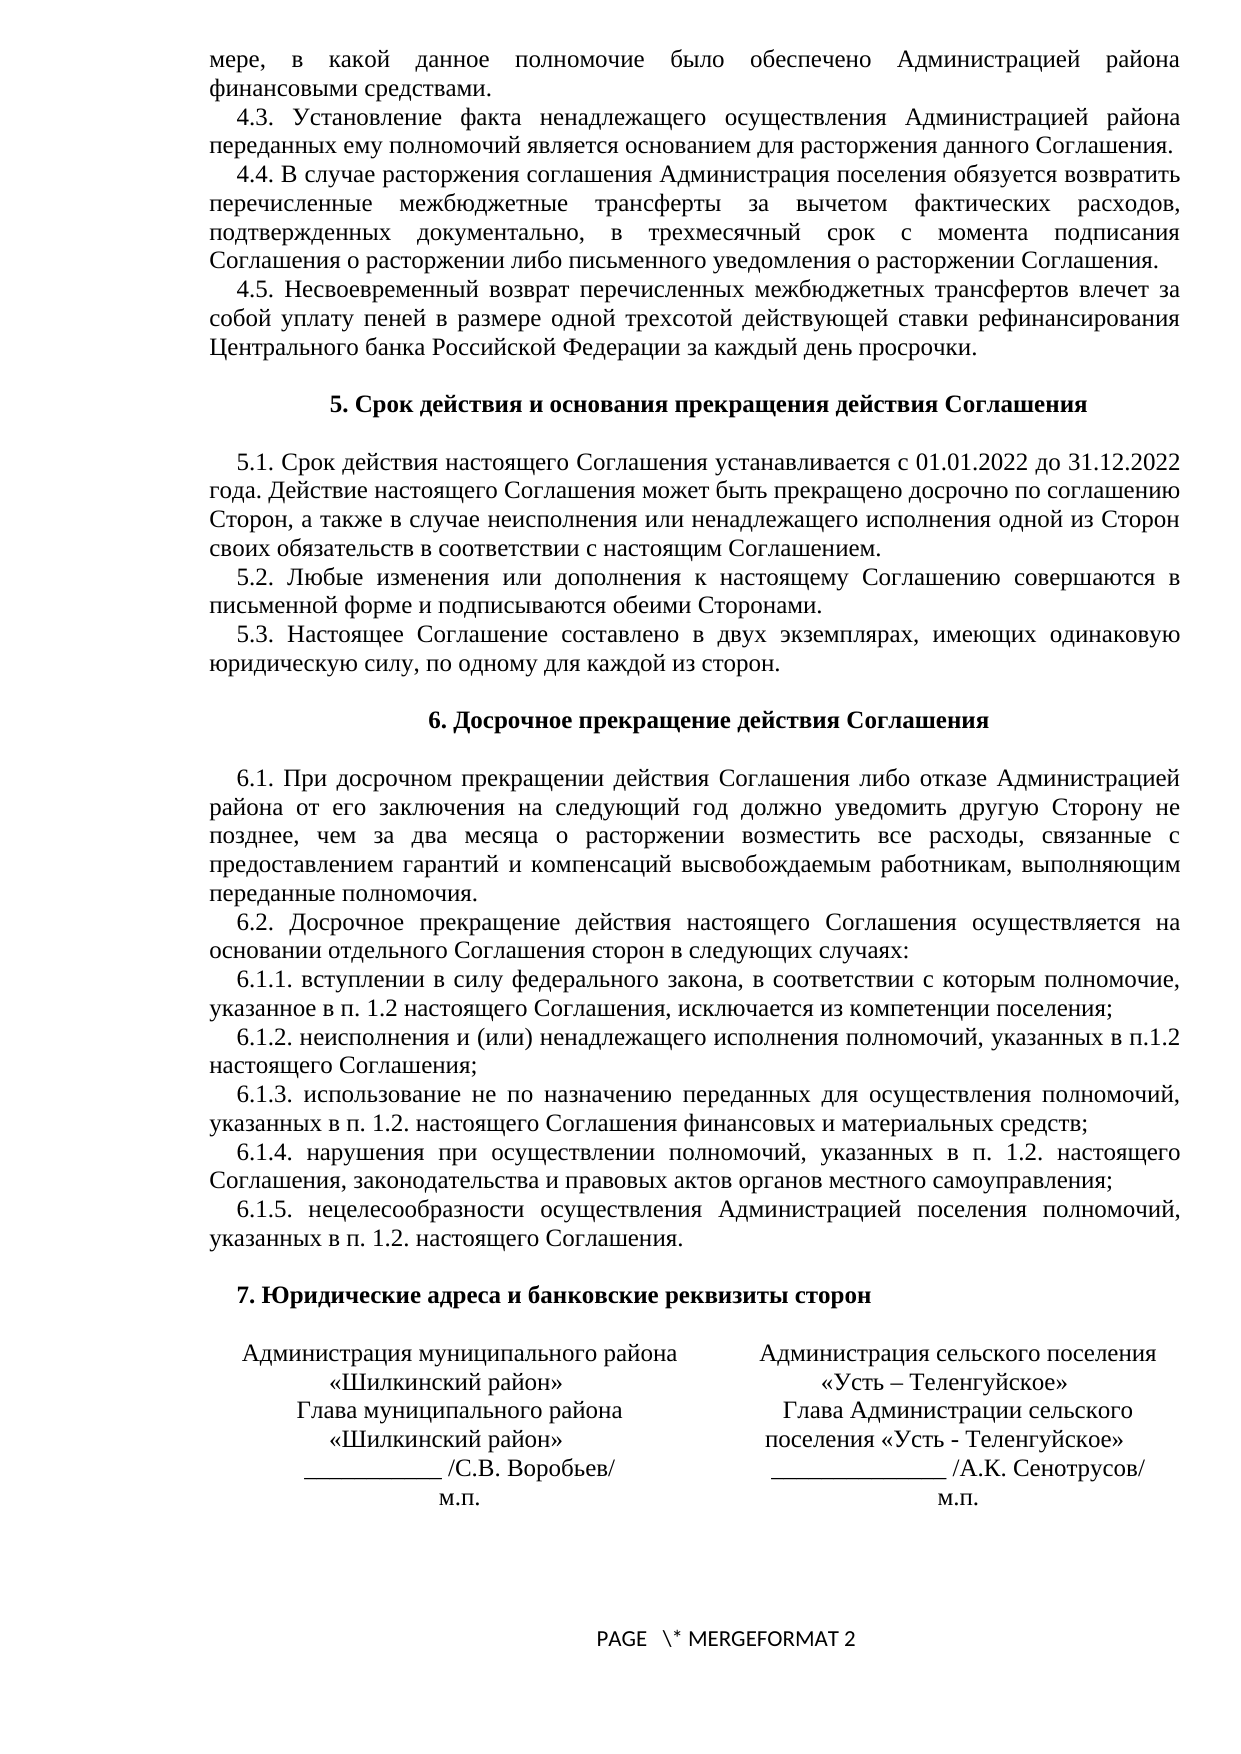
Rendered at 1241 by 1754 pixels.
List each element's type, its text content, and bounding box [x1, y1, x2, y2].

text 4.3. Установление факта ненадлежащего осуществления Администрацией района переданных ему полномочий является основанием для расторжения данного Соглашения. [209, 102, 1181, 159]
text 6.1. При досрочном прекращении действия Соглашения либо отказе Администрацией района от его заключения на следующий год должно уведомить другую Сторону не позднее, чем за два месяца о расторжении возместить все расходы, связанные с предоставлением гарантий и компенсаций высвобождаемым работникам, выполняющим переданные полномочия. [209, 763, 1181, 907]
text 4.4. В случае расторжения соглашения Администрация поселения обязуется возвратить перечисленные межбюджетные трансферты за вычетом фактических расходов, подтвержденных документально, в трехмесячный срок с момента подписания Соглашения о расторжении либо письменного уведомления о расторжении Соглашения. [209, 159, 1181, 274]
text 6.1.2. неисполнения и (или) ненадлежащего исполнения полномочий, указанных в п.1.2 настоящего Соглашения; [209, 1022, 1181, 1079]
text 5.2. Любые изменения или дополнения к настоящему Соглашению совершаются в письменной форме и подписываются обеими Сторонами. [209, 562, 1181, 619]
table_header Администрация муниципального района «Шилкинский район» Глава муниципального района «Шилкинский район» ___________ /С.В. Воробьев/ м.п. [196, 1338, 694, 1511]
text 5.1. Срок действия настоящего Соглашения устанавливается с 01.01.2022 до 31.12.2022 года. Действие настоящего Соглашения может быть прекращено досрочно по соглашению Сторон, а также в случае неисполнения или ненадлежащего исполнения одной из Сторон своих обязательств в соответствии с настоящим Соглашением. [209, 447, 1181, 562]
text 6.1.5. нецелесообразности осуществления Администрацией поселения полномочий, указанных в п. 1.2. настоящего Соглашения. [209, 1194, 1181, 1252]
text 5.3. Настоящее Соглашение составлено в двух экземплярах, имеющих одинаковую юридическую силу, по одному для каждой из сторон. [209, 619, 1181, 677]
text 6.1.1. вступлении в силу федерального закона, в соответствии с которым полномочие, указанное в п. 1.2 настоящего Соглашения, исключается из компетенции поселения; [209, 964, 1181, 1022]
text 6. Досрочное прекращение действия Соглашения [209, 706, 1181, 734]
text 6.1.3. использование не по назначению переданных для осуществления полномочий, указанных в п. 1.2. настоящего Соглашения финансовых и материальных средств; [209, 1079, 1181, 1137]
text 4.5. Несвоевременный возврат перечисленных межбюджетных трансфертов влечет за собой уплату пеней в размере одной трехсотой действующей ставки рефинансирования Центрального банка Российской Федерации за каждый день просрочки. [209, 274, 1181, 361]
text 6.1.4. нарушения при осуществлении полномочий, указанных в п. 1.2. настоящего Соглашения, законодательства и правовых актов органов местного самоуправления; [209, 1137, 1181, 1194]
text 7. Юридические адреса и банковские реквизиты сторон [209, 1281, 1181, 1309]
text 6.2. Досрочное прекращение действия настоящего Соглашения осуществляется на основании отдельного Соглашения сторон в следующих случаях: [209, 907, 1181, 964]
text 5. Срок действия и основания прекращения действия Соглашения [209, 389, 1181, 418]
table_header Администрация сельского поселения «Усть – Теленгуйское» Глава Администрации сельского поселения «Усть - Теленгуйское» ______________ /А.К. Сенотрусов/ м.п. [694, 1338, 1192, 1511]
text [209, 44, 1181, 102]
